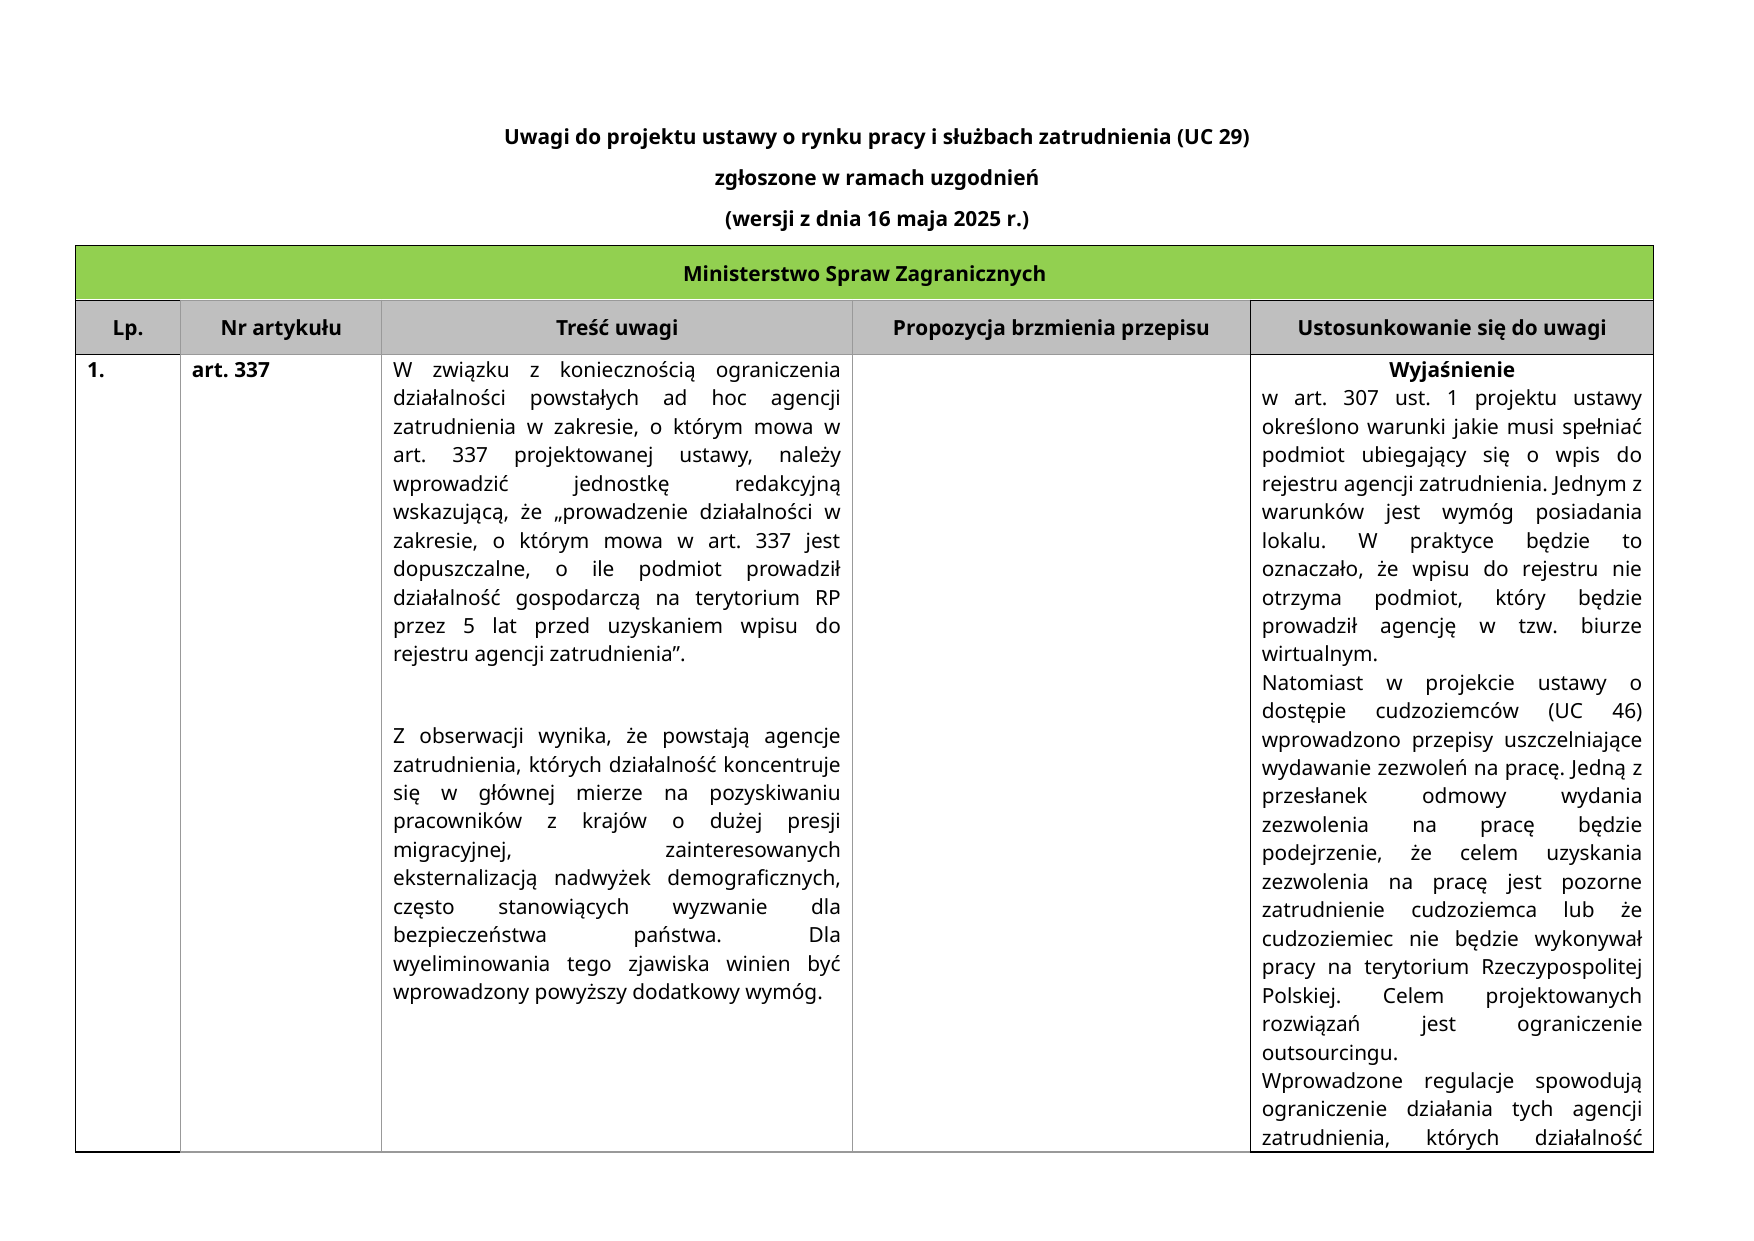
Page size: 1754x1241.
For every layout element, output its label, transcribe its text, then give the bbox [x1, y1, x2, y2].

table_cell [853, 355, 1250, 1151]
text (wersji z dnia 16 maja 2025 r.) [75, 204, 1679, 233]
table_cell Nr artykułu [181, 301, 381, 354]
table_cell Ustosunkowanie się do uwagi [1251, 301, 1653, 354]
table_cell 1. [76, 355, 180, 1151]
table_cell Treść uwagi [382, 301, 852, 354]
table_cell Propozycja brzmienia przepisu [853, 301, 1250, 354]
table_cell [1251, 355, 1653, 1151]
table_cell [382, 355, 852, 1151]
table_header Ministerstwo Spraw Zagranicznych [76, 246, 1653, 299]
text zgłoszone w ramach uzgodnień [75, 163, 1679, 192]
table_cell art. 337 [181, 355, 381, 1151]
text Uwagi do projektu ustawy o rynku pracy i służbach zatrudnienia (UC 29) [75, 122, 1679, 151]
table_cell Lp. [76, 301, 180, 354]
